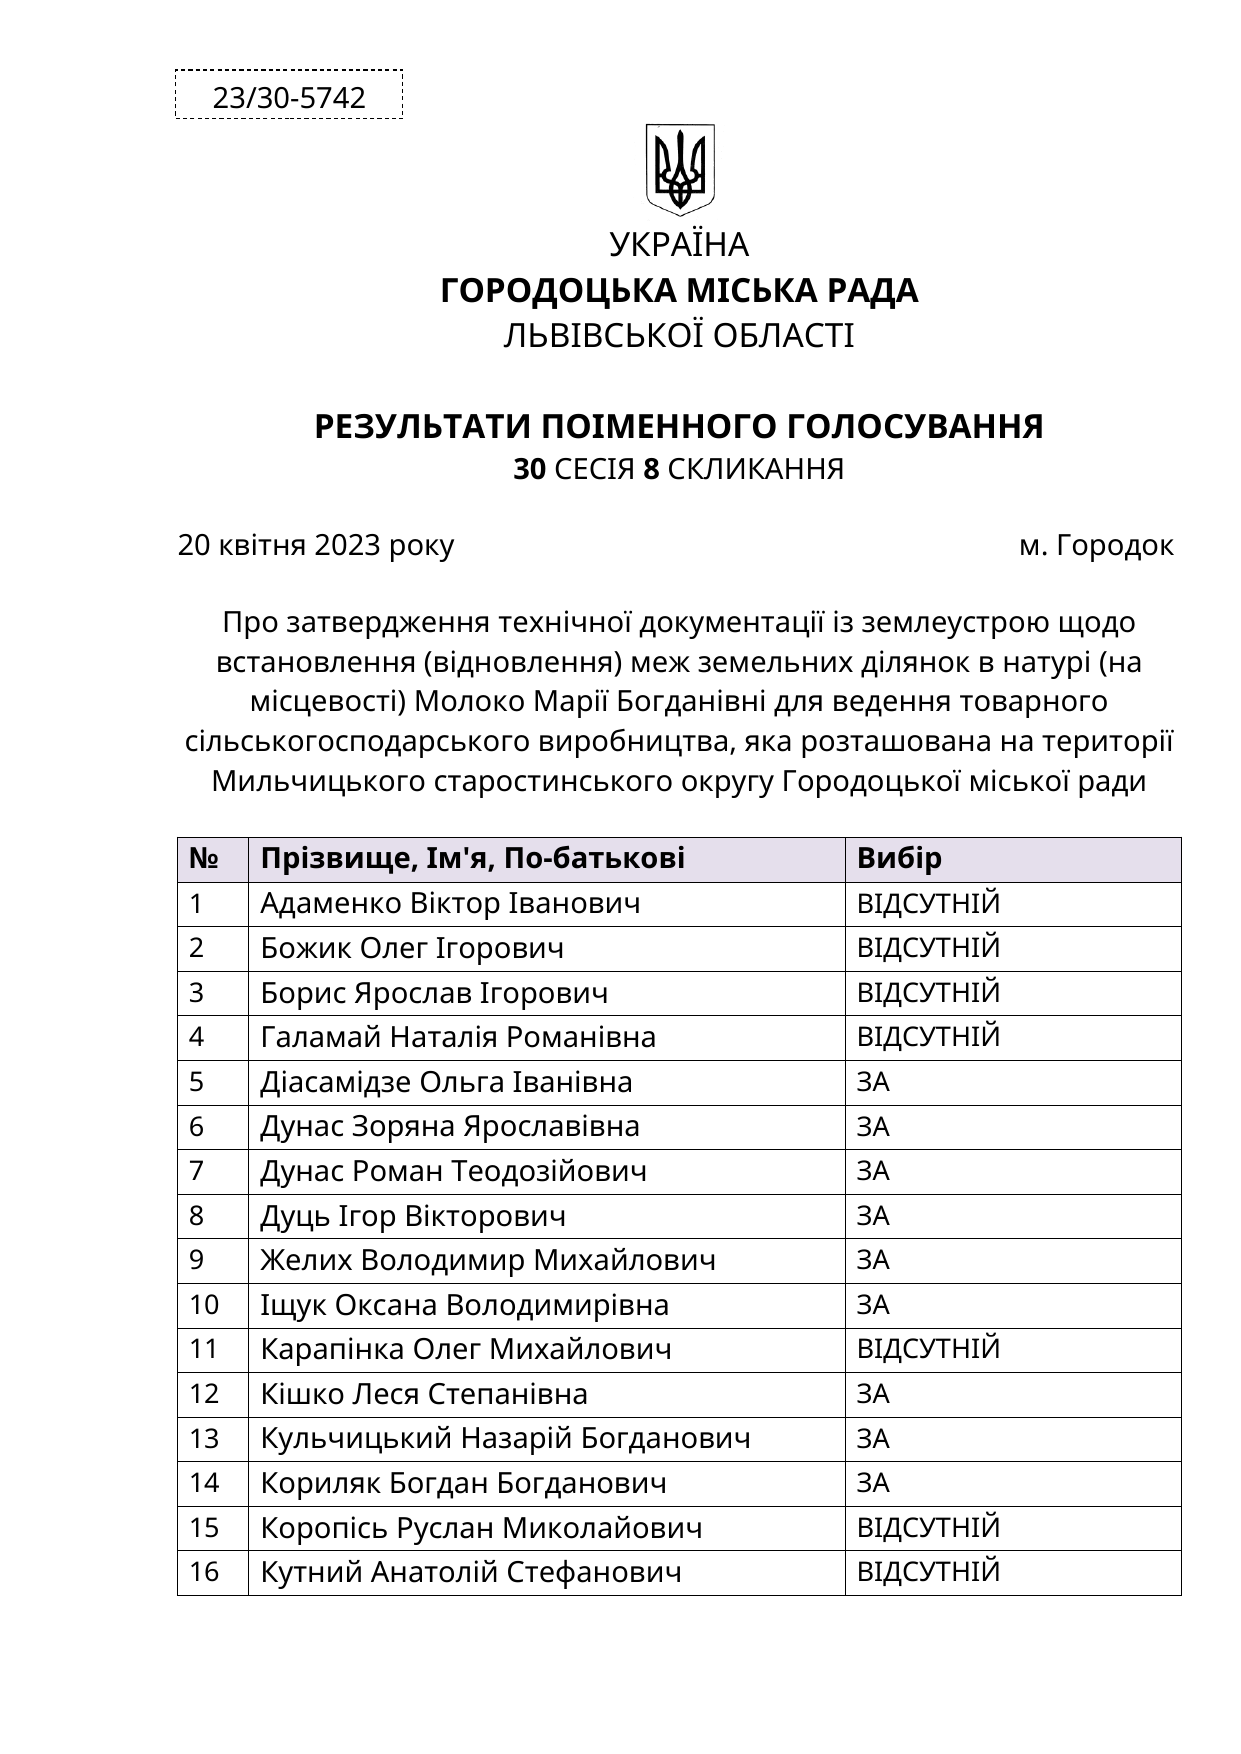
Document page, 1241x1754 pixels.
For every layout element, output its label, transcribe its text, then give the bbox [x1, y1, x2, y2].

table_header № [178, 838, 248, 882]
table_cell ВІДСУТНІЙ [846, 1329, 1181, 1372]
table_cell ВІДСУТНІЙ [846, 1507, 1181, 1550]
table_cell ВІДСУТНІЙ [846, 883, 1181, 926]
table_cell 13 [178, 1418, 248, 1461]
table_header Вибір [846, 838, 1181, 882]
table_cell 6 [178, 1106, 248, 1149]
table_cell ЗА [846, 1061, 1181, 1104]
table_cell 14 [178, 1462, 248, 1506]
table_cell 5 [178, 1061, 248, 1104]
table_cell ЗА [846, 1418, 1181, 1461]
text Про затвердження технічної документації із землеустрою щодо встановлення (відновлення) меж земельних ділянок в натурі (на місцевості) Молоко Марії Богданівні для ведення товарного сільськогосподарського виробництва, яка розташована на території Мильчицького старостинського округу Городоцької міської ради [177, 601, 1181, 800]
table_cell Адаменко Віктор Іванович [249, 883, 845, 926]
table_cell 7 [178, 1150, 248, 1194]
text РЕЗУЛЬТАТИ ПОІМЕННОГО ГОЛОСУВАННЯ [177, 403, 1181, 448]
table_cell ЗА [846, 1462, 1181, 1506]
table_cell ВІДСУТНІЙ [846, 972, 1181, 1015]
table_cell Іщук Оксана Володимирівна [249, 1284, 845, 1327]
table_cell Коропісь Руслан Миколайович [249, 1507, 845, 1550]
picture [633, 118, 726, 221]
table_cell ЗА [846, 1284, 1181, 1327]
table_cell Дунас Роман Теодозійович [249, 1150, 845, 1194]
table_cell 1 [178, 883, 248, 926]
table_cell Желих Володимир Михайлович [249, 1239, 845, 1283]
table_cell 3 [178, 972, 248, 1015]
table_cell Кориляк Богдан Богданович [249, 1462, 845, 1506]
table_cell 15 [178, 1507, 248, 1550]
table_cell Кішко Леся Степанівна [249, 1373, 845, 1417]
text ГОРОДОЦЬКА МІСЬКА РАДА [177, 266, 1181, 312]
text 30 СЕСІЯ 8 СКЛИКАННЯ [177, 448, 1181, 488]
table_cell Галамай Наталія Романівна [249, 1016, 845, 1060]
table_cell Кутний Анатолій Стефанович [249, 1551, 845, 1595]
table_cell Борис Ярослав Ігорович [249, 972, 845, 1015]
table_cell 12 [178, 1373, 248, 1417]
text УКРАЇНА [177, 221, 1181, 266]
table_cell Кульчицький Назарій Богданович [249, 1418, 845, 1461]
table_cell 8 [178, 1195, 248, 1238]
table_cell Дуць Ігор Вікторович [249, 1195, 845, 1238]
text 20 квітня 2023 року м. Городок [177, 525, 1181, 564]
table_cell Діасамідзе Ольга Іванівна [249, 1061, 845, 1104]
table_cell 10 [178, 1284, 248, 1327]
table_cell 9 [178, 1239, 248, 1283]
table_cell ВІДСУТНІЙ [846, 927, 1181, 971]
table_cell ВІДСУТНІЙ [846, 1551, 1181, 1595]
table_cell ЗА [846, 1373, 1181, 1417]
table_cell 16 [178, 1551, 248, 1595]
table_cell ЗА [846, 1106, 1181, 1149]
table_cell Божик Олег Ігорович [249, 927, 845, 971]
text ЛЬВІВСЬКОЇ ОБЛАСТІ [177, 312, 1181, 357]
table_cell ВІДСУТНІЙ [846, 1016, 1181, 1060]
table_header Прізвище, Ім'я, По-батькові [249, 838, 845, 882]
table_cell Карапінка Олег Михайлович [249, 1329, 845, 1372]
table_cell 11 [178, 1329, 248, 1372]
table_cell ЗА [846, 1239, 1181, 1283]
table_cell 4 [178, 1016, 248, 1060]
table_cell Дунас Зоряна Ярославівна [249, 1106, 845, 1149]
table_cell 2 [178, 927, 248, 971]
table_cell ЗА [846, 1150, 1181, 1194]
table_cell ЗА [846, 1195, 1181, 1238]
